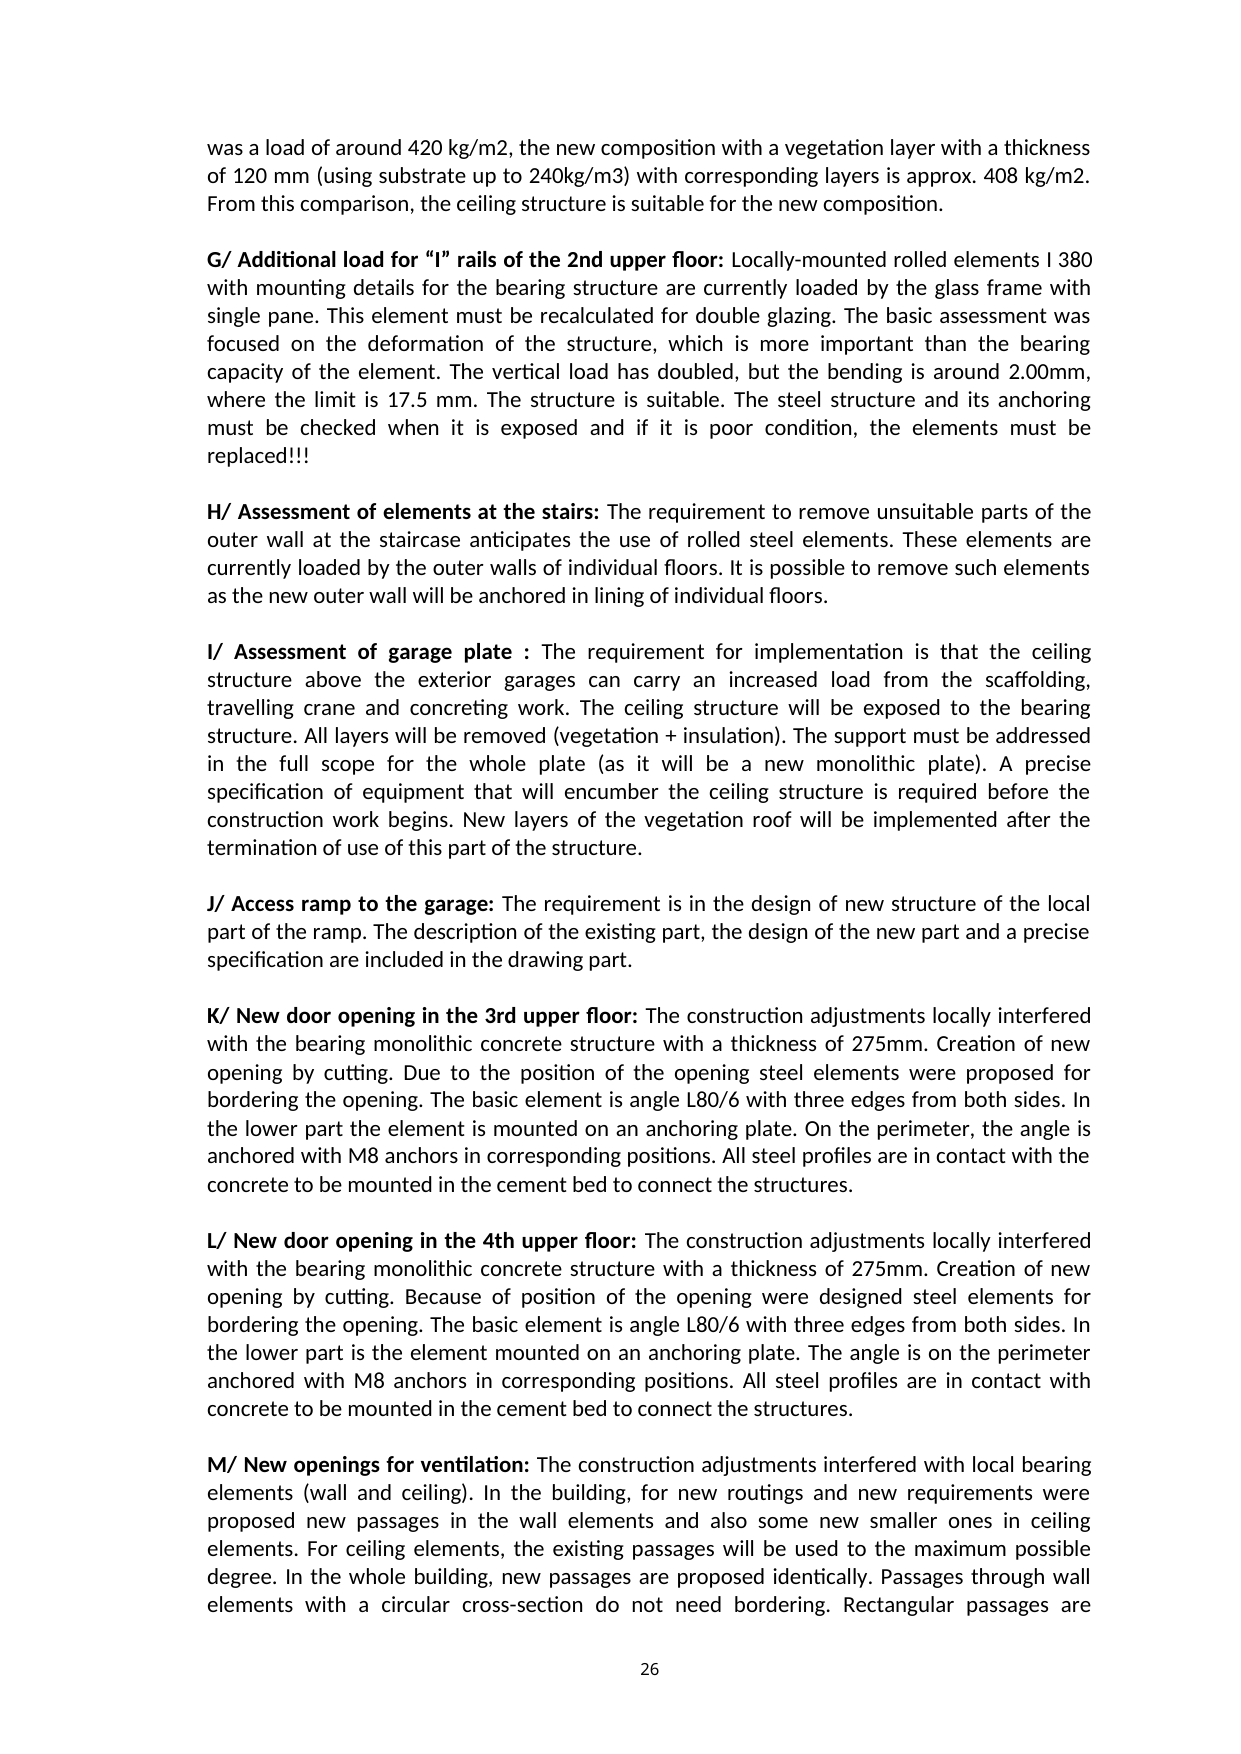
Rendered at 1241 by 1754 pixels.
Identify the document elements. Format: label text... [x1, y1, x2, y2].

text H/ Assessment of elements at the stairs: The requirement to remove unsuitable parts of the outer wall at the staircase anticipates the use of rolled steel elements. These elements are currently loaded by the outer walls of individual floors. It is possible to remove such elements as the new outer wall will be anchored in lining of individual floors. [207, 497, 1092, 609]
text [207, 133, 1092, 217]
text L/ New door opening in the 4th upper floor: The construction adjustments locally interfered with the bearing monolithic concrete structure with a thickness of 275mm. Creation of new opening by cutting. Because of position of the opening were designed steel elements for bordering the opening. The basic element is angle L80/6 with three edges from both sides. In the lower part is the element mounted on an anchoring plate. The angle is on the perimeter anchored with M8 anchors in corresponding positions. All steel profiles are in contact with concrete to be mounted in the cement bed to connect the structures. [207, 1226, 1092, 1422]
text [207, 1450, 1092, 1618]
text J/ Access ramp to the garage: The requirement is in the design of new structure of the local part of the ramp. The description of the existing part, the design of the new part and a precise specification are included in the drawing part. [207, 889, 1092, 973]
text K/ New door opening in the 3rd upper floor: The construction adjustments locally interfered with the bearing monolithic concrete structure with a thickness of 275mm. Creation of new opening by cutting. Due to the position of the opening steel elements were proposed for bordering the opening. The basic element is angle L80/6 with three edges from both sides. In the lower part the element is mounted on an anchoring plate. On the perimeter, the angle is anchored with M8 anchors in corresponding positions. All steel profiles are in contact with the concrete to be mounted in the cement bed to connect the structures. [207, 1002, 1092, 1198]
text I/ Assessment of garage plate : The requirement for implementation is that the ceiling structure above the exterior garages can carry an increased load from the scaffolding, travelling crane and concreting work. The ceiling structure will be exposed to the bearing structure. All layers will be removed (vegetation + insulation). The support must be addressed in the full scope for the whole plate (as it will be a new monolithic plate). A precise specification of equipment that will encumber the ceiling structure is required before the construction work begins. New layers of the vegetation roof will be implemented after the termination of use of this part of the structure. [207, 637, 1092, 861]
text G/ Additional load for “I” rails of the 2nd upper floor: Locally-mounted rolled elements I 380 with mounting details for the bearing structure are currently loaded by the glass frame with single pane. This element must be recalculated for double glazing. The basic assessment was focused on the deformation of the structure, which is more important than the bearing capacity of the element. The vertical load has doubled, but the bending is around 2.00mm, where the limit is 17.5 mm. The structure is suitable. The steel structure and its anchoring must be checked when it is exposed and if it is poor condition, the elements must be replaced!!! [207, 245, 1092, 469]
